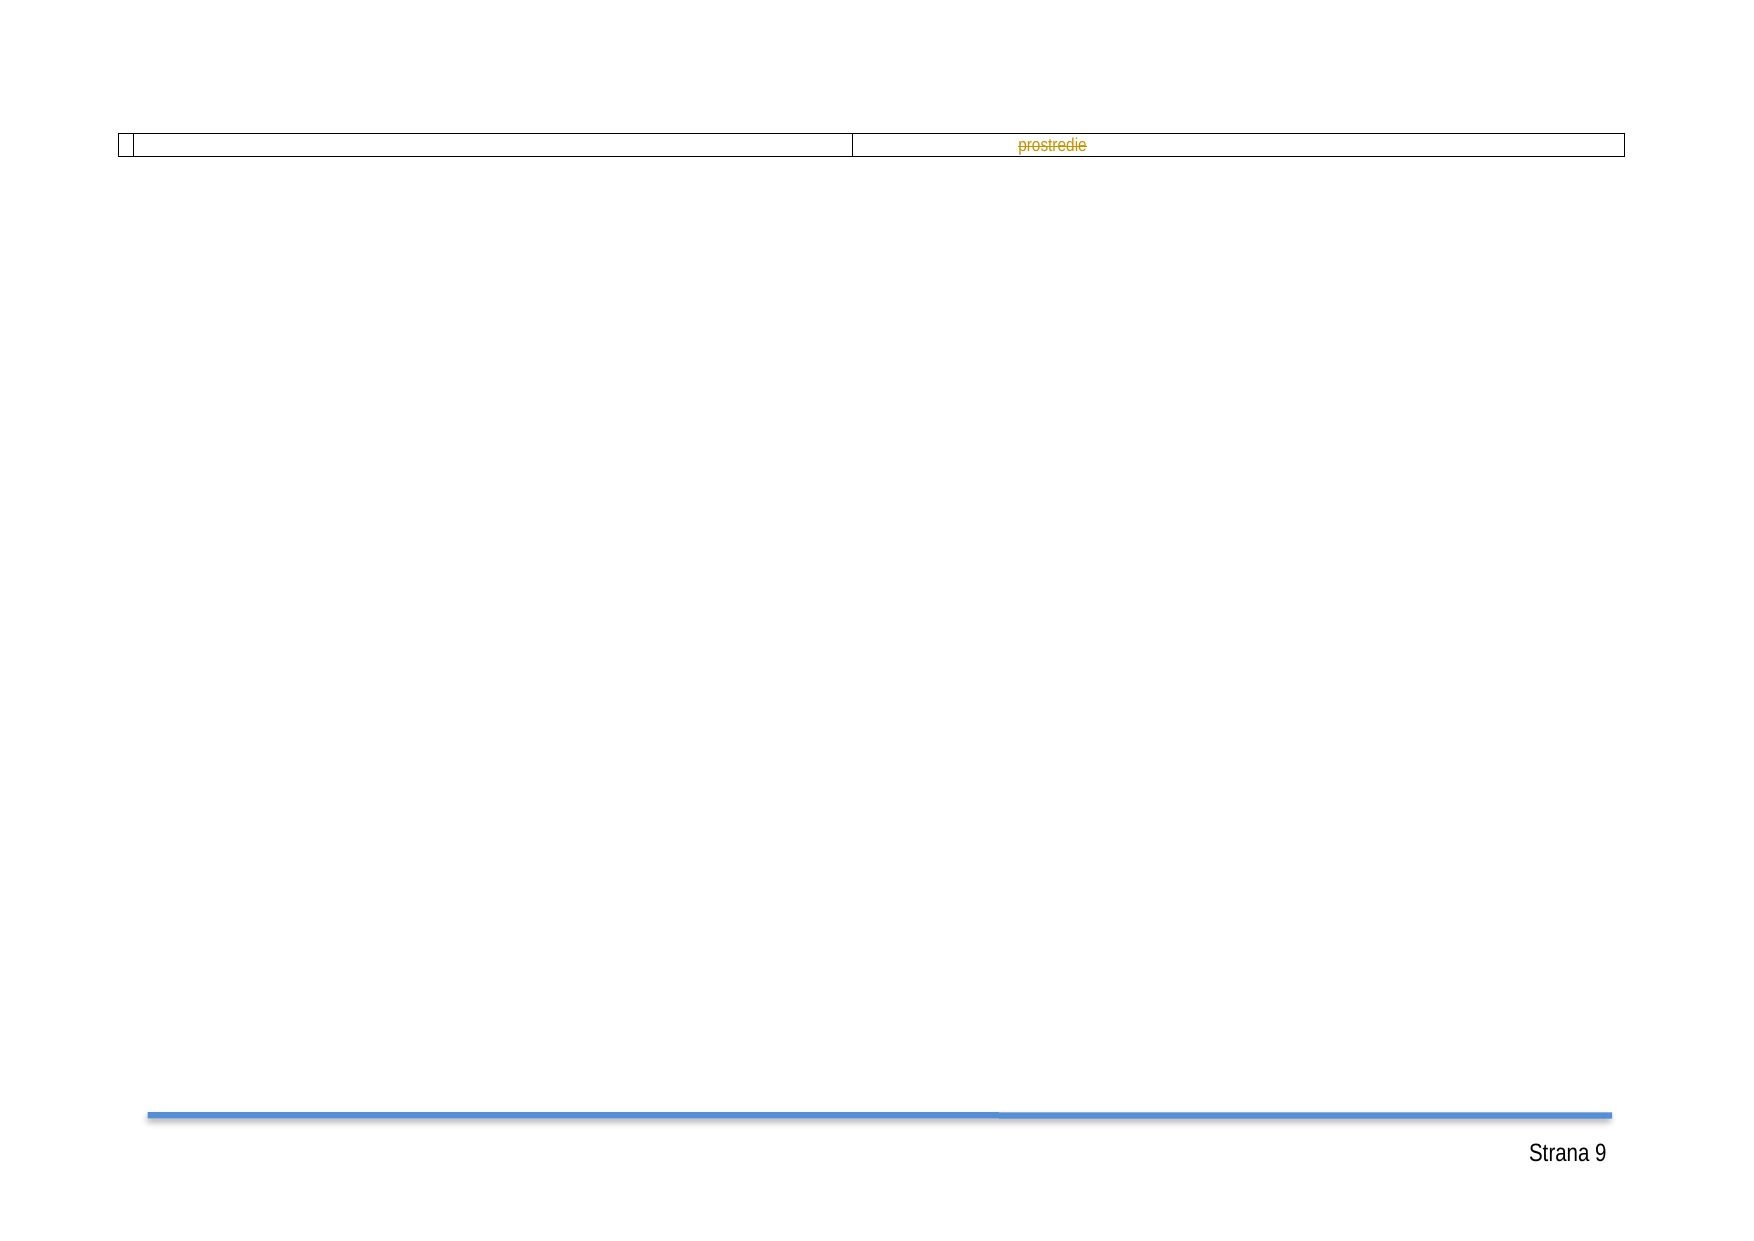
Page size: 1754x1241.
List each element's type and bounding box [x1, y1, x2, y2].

table_cell [119, 134, 133, 156]
table_cell [853, 134, 1624, 156]
table_cell [134, 134, 852, 156]
